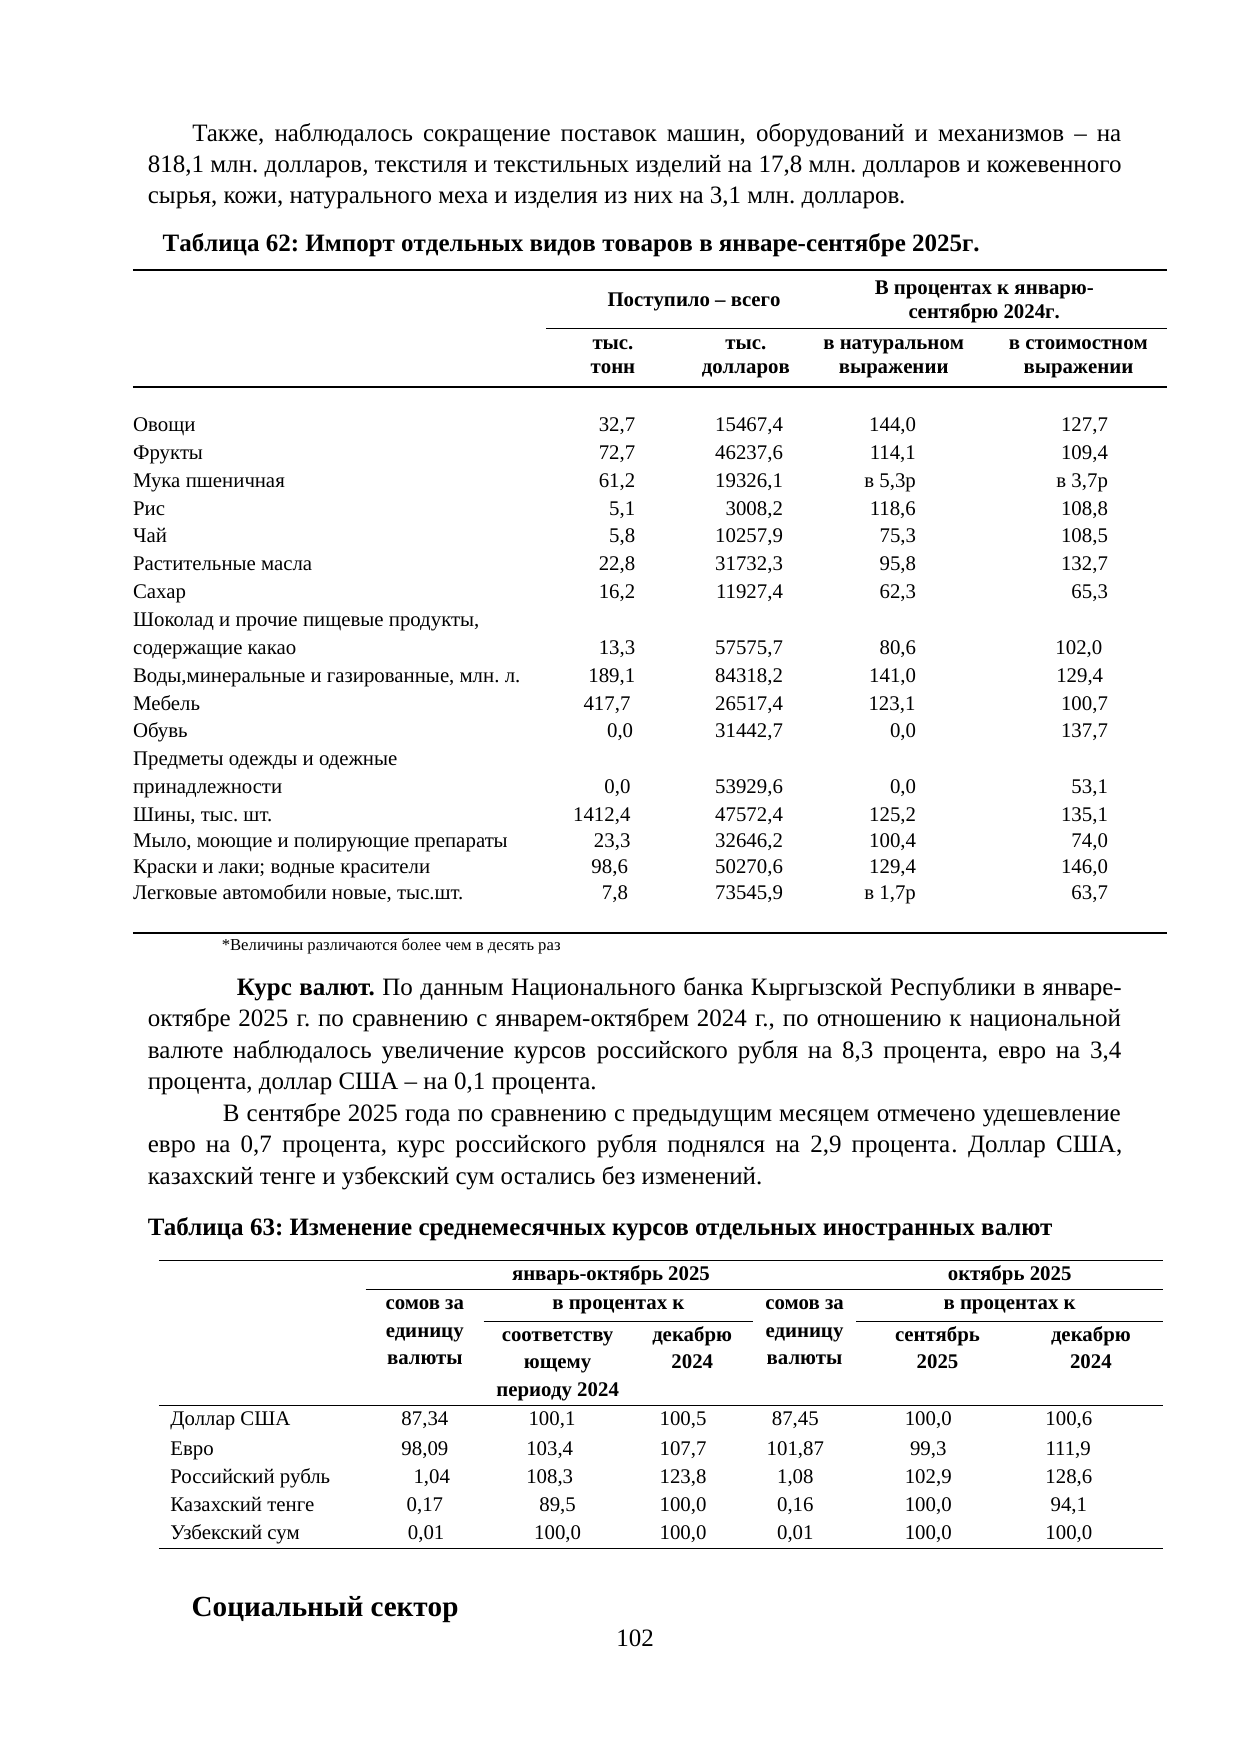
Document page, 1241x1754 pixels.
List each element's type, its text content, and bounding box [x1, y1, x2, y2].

text *Величины различаются более чем в десять раз [148, 934, 1122, 953]
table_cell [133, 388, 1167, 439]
text Курс валют. По данным Национального банка Кыргызской Республики в январе-октябре 2025 г. по сравнению с январем-октябрем 2024 г., по отношению к национальной валюте наблюдалось увеличение курсов российского рубля на 8,3 процента, евро на 3,4 процента, доллар США – на 0,1 процента. [148, 972, 1122, 1095]
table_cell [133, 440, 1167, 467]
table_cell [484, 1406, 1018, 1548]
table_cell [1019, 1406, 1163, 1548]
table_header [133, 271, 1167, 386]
text Таблица 62: Импорт отдельных видов товаров в январе-сентябре 2025г. [150, 228, 1122, 257]
text В сентябре 2025 года по сравнению с предыдущим месяцем отмечено удешевление евро на 0,7 процента, курс российского рубля поднялся на 2,9 процента. Доллар США, казахский тенге и узбекский сум остались без изменений. [148, 1098, 1122, 1190]
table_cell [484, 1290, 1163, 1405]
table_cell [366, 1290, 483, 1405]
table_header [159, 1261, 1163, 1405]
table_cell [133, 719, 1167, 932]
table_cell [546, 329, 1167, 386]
text Также, наблюдалось сокращение поставок машин, оборудований и механизмов – на 818,1 млн. долларов, текстиля и текстильных изделий на 17,8 млн. долларов и кожевенного сырья, кожи, натурального меха и изделия из них на 3,1 млн. долларов. [148, 118, 1122, 209]
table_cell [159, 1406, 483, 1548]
text Таблица 63: Изменение среднемесячных курсов отдельных иностранных валют [148, 1212, 1122, 1241]
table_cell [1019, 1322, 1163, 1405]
text Социальный сектор [148, 1589, 1122, 1623]
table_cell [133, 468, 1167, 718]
